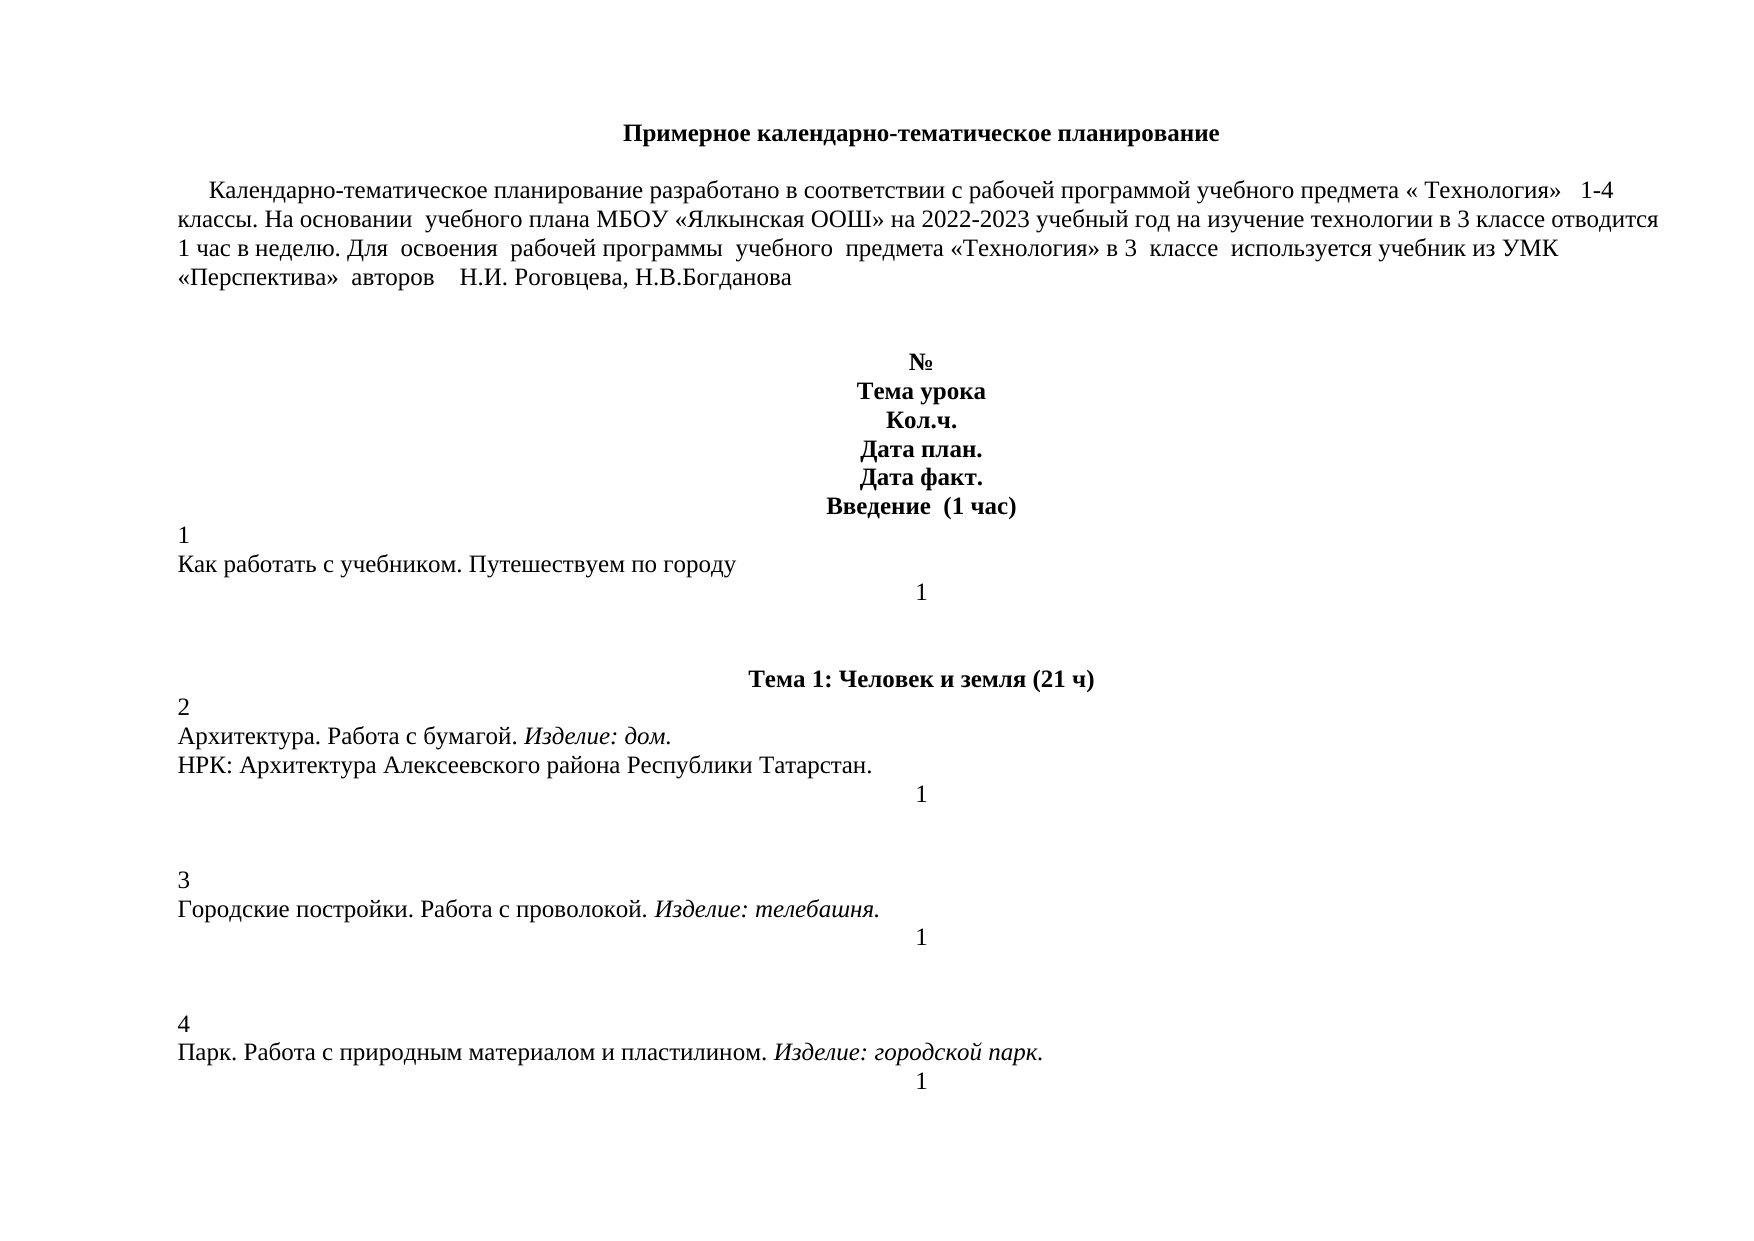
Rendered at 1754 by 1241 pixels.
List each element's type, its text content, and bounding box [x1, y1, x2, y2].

text Календарно-тематическое планирование разработано в соответствии с рабочей программой учебного предмета « Технология» 1-4 классы. На основании учебного плана МБОУ «Ялкынская ООШ» на 2022-2023 учебный год на изучение технологии в 3 классе отводится 1 час в неделю. Для освоения рабочей программы учебного предмета «Технология» в 3 классе используется учебник из УМК «Перспектива» авторов Н.И. Роговцева, Н.В.Богданова [177, 176, 1665, 291]
text Примерное календарно-тематическое планирование [177, 118, 1665, 147]
